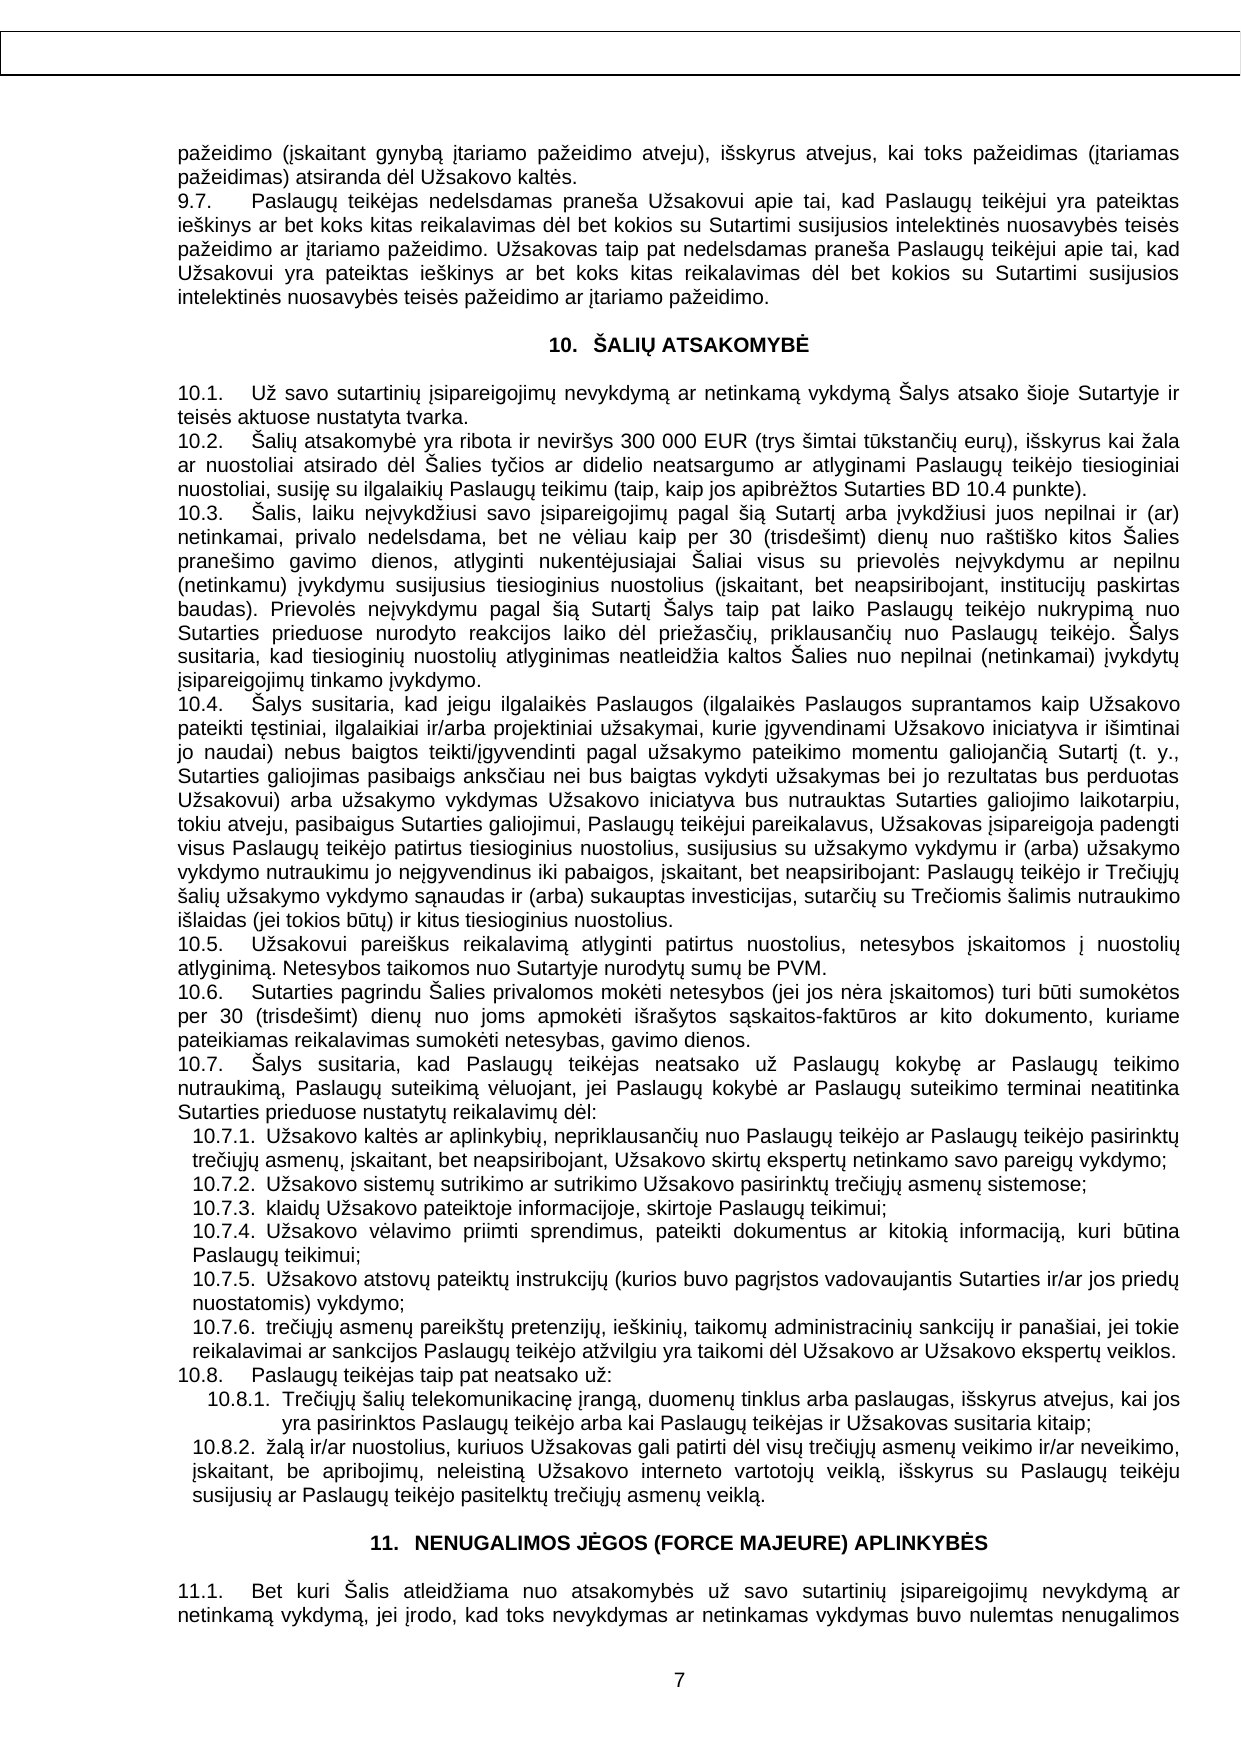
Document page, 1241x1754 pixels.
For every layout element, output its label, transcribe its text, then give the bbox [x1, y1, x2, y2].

list Paslaugų teikėjas taip pat neatsako už: [177, 1363, 1181, 1387]
list Šalys susitaria, kad jeigu ilgalaikės Paslaugos (ilgalaikės Paslaugos suprantamos kaip Užsakovo pateikti tęstiniai, ilgalaikiai ir/arba projektiniai užsakymai, kurie įgyvendinami Užsakovo iniciatyva ir išimtinai jo naudai) nebus baigtos teikti/įgyvendinti pagal užsakymo pateikimo momentu galiojančią Sutartį (t. y., Sutarties galiojimas pasibaigs anksčiau nei bus baigtas vykdyti užsakymas bei jo rezultatas bus perduotas Užsakovui) arba užsakymo vykdymas Užsakovo iniciatyva bus nutrauktas Sutarties galiojimo laikotarpiu, tokiu atveju, pasibaigus Sutarties galiojimui, Paslaugų teikėjui pareikalavus, Užsakovas įsipareigoja padengti visus Paslaugų teikėjo patirtus tiesioginius nuostolius, susijusius su užsakymo vykdymu ir (arba) užsakymo vykdymo nutraukimu jo neįgyvendinus iki pabaigos, įskaitant, bet neapsiribojant: Paslaugų teikėjo ir Trečiųjų šalių užsakymo vykdymo sąnaudas ir (arba) sukauptas investicijas, sutarčių su Trečiomis šalimis nutraukimo išlaidas (jei tokios būtų) ir kitus tiesioginius nuostolius. [177, 692, 1181, 932]
list Šalių atsakomybė yra ribota ir neviršys 300 000 EUR (trys šimtai tūkstančių eurų), išskyrus kai žala ar nuostoliai atsirado dėl Šalies tyčios ar didelio neatsargumo ar atlyginami Paslaugų teikėjo tiesioginiai nuostoliai, susiję su ilgalaikių Paslaugų teikimu (taip, kaip jos apibrėžtos Sutarties BD 10.4 punkte). [177, 429, 1181, 501]
list Užsakovo vėlavimo priimti sprendimus, pateikti dokumentus ar kitokią informaciją, kuri būtina Paslaugų teikimui; [192, 1219, 1181, 1267]
list Sutarties pagrindu Šalies privalomos mokėti netesybos (jei jos nėra įskaitomos) turi būti sumokėtos per 30 (trisdešimt) dienų nuo joms apmokėti išrašytos sąskaitos-faktūros ar kito dokumento, kuriame pateikiamas reikalavimas sumokėti netesybas, gavimo dienos. [177, 980, 1181, 1052]
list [177, 1579, 1181, 1627]
list ŠALIŲ ATSAKOMYBĖ [177, 333, 1181, 357]
list Šalys susitaria, kad Paslaugų teikėjas neatsako už Paslaugų kokybę ar Paslaugų teikimo nutraukimą, Paslaugų suteikimą vėluojant, jei Paslaugų kokybė ar Paslaugų suteikimo terminai neatitinka Sutarties prieduose nustatytų reikalavimų dėl: [177, 1052, 1181, 1123]
list Užsakovo sistemų sutrikimo ar sutrikimo Užsakovo pasirinktų trečiųjų asmenų sistemose; [192, 1171, 1181, 1195]
list Užsakovui pareiškus reikalavimą atlyginti patirtus nuostolius, netesybos įskaitomos į nuostolių atlyginimą. Netesybos taikomos nuo Sutartyje nurodytų sumų be PVM. [177, 932, 1181, 980]
list NENUGALIMOS JĖGOS (FORCE MAJEURE) APLINKYBĖS [177, 1531, 1181, 1555]
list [177, 141, 1181, 189]
list Užsakovo atstovų pateiktų instrukcijų (kurios buvo pagrįstos vadovaujantis Sutarties ir/ar jos priedų nuostatomis) vykdymo; [192, 1267, 1181, 1315]
list Paslaugų teikėjas nedelsdamas praneša Užsakovui apie tai, kad Paslaugų teikėjui yra pateiktas ieškinys ar bet koks kitas reikalavimas dėl bet kokios su Sutartimi susijusios intelektinės nuosavybės teisės pažeidimo ar įtariamo pažeidimo. Užsakovas taip pat nedelsdamas praneša Paslaugų teikėjui apie tai, kad Užsakovui yra pateiktas ieškinys ar bet koks kitas reikalavimas dėl bet kokios su Sutartimi susijusios intelektinės nuosavybės teisės pažeidimo ar įtariamo pažeidimo. [177, 189, 1181, 309]
list žalą ir/ar nuostolius, kuriuos Užsakovas gali patirti dėl visų trečiųjų asmenų veikimo ir/ar neveikimo, įskaitant, be apribojimų, neleistiną Užsakovo interneto vartotojų veiklą, išskyrus su Paslaugų teikėju susijusių ar Paslaugų teikėjo pasitelktų trečiųjų asmenų veiklą. [192, 1435, 1181, 1507]
list Trečiųjų šalių telekomunikacinę įrangą, duomenų tinklus arba paslaugas, išskyrus atvejus, kai jos yra pasirinktos Paslaugų teikėjo arba kai Paslaugų teikėjas ir Užsakovas susitaria kitaip; [207, 1387, 1181, 1435]
list trečiųjų asmenų pareikštų pretenzijų, ieškinių, taikomų administracinių sankcijų ir panašiai, jei tokie reikalavimai ar sankcijos Paslaugų teikėjo atžvilgiu yra taikomi dėl Užsakovo ar Užsakovo ekspertų veiklos. [192, 1315, 1181, 1363]
list Už savo sutartinių įsipareigojimų nevykdymą ar netinkamą vykdymą Šalys atsako šioje Sutartyje ir teisės aktuose nustatyta tvarka. [177, 381, 1181, 429]
list Šalis, laiku neįvykdžiusi savo įsipareigojimų pagal šią Sutartį arba įvykdžiusi juos nepilnai ir (ar) netinkamai, privalo nedelsdama, bet ne vėliau kaip per 30 (trisdešimt) dienų nuo raštiško kitos Šalies pranešimo gavimo dienos, atlyginti nukentėjusiajai Šaliai visus su prievolės neįvykdymu ar nepilnu (netinkamu) įvykdymu susijusius tiesioginius nuostolius (įskaitant, bet neapsiribojant, institucijų paskirtas baudas). Prievolės neįvykdymu pagal šią Sutartį Šalys taip pat laiko Paslaugų teikėjo nukrypimą nuo Sutarties prieduose nurodyto reakcijos laiko dėl priežasčių, priklausančių nuo Paslaugų teikėjo. Šalys susitaria, kad tiesioginių nuostolių atlyginimas neatleidžia kaltos Šalies nuo nepilnai (netinkamai) įvykdytų įsipareigojimų tinkamo įvykdymo. [177, 501, 1181, 692]
list Užsakovo kaltės ar aplinkybių, nepriklausančių nuo Paslaugų teikėjo ar Paslaugų teikėjo pasirinktų trečiųjų asmenų, įskaitant, bet neapsiribojant, Užsakovo skirtų ekspertų netinkamo savo pareigų vykdymo; [192, 1123, 1181, 1171]
list klaidų Užsakovo pateiktoje informacijoje, skirtoje Paslaugų teikimui; [192, 1195, 1181, 1219]
